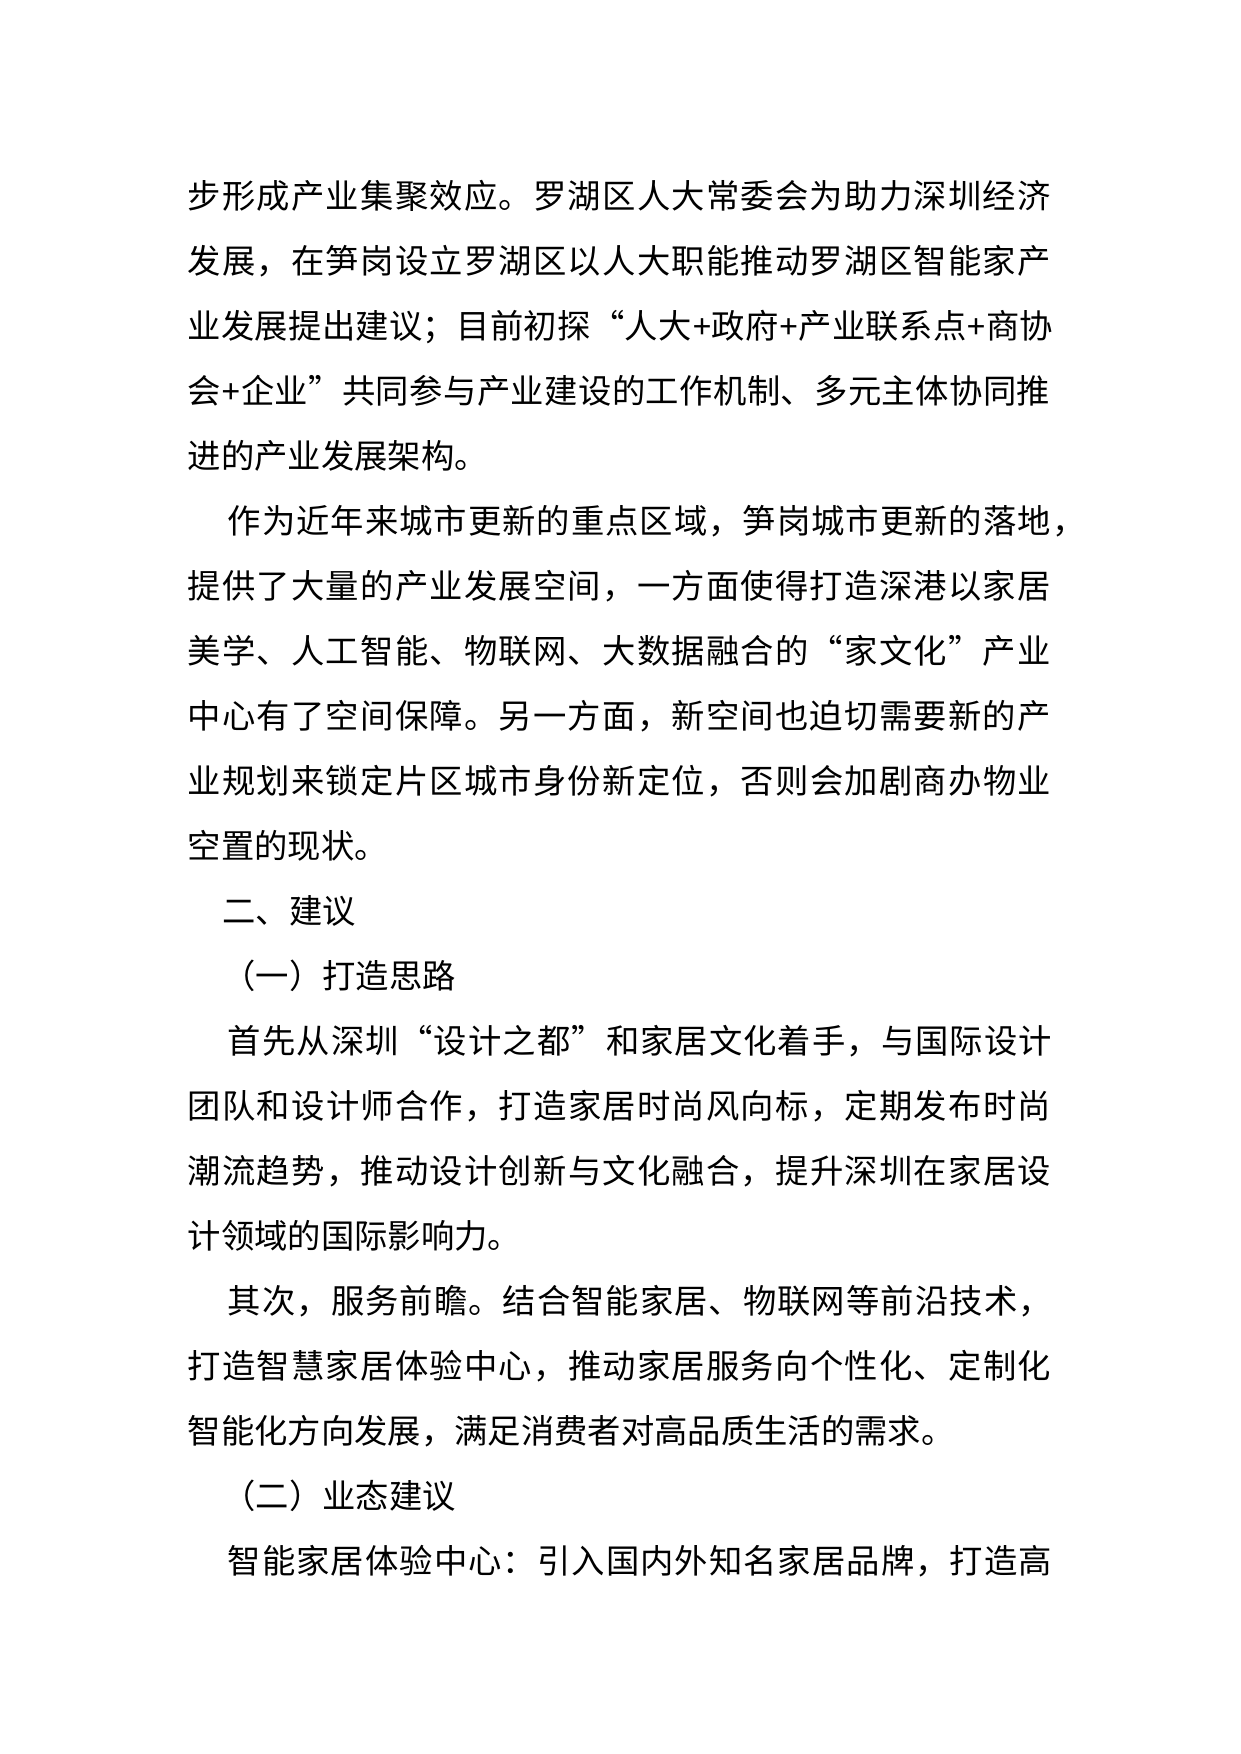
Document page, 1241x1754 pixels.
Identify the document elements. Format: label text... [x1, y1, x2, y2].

text （二）业态建议 [187, 1462, 1053, 1527]
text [187, 162, 1053, 487]
text 其次，服务前瞻。结合智能家居、物联网等前沿技术，打造智慧家居体验中心，推动家居服务向个性化、定制化、智能化方向发展，满足消费者对高品质生活的需求。 [187, 1267, 1053, 1462]
text 首先从深圳“设计之都”和家居文化着手，与国际设计团队和设计师合作，打造家居时尚风向标，定期发布时尚潮流趋势，推动设计创新与文化融合，提升深圳在家居设计领域的国际影响力。 [187, 1007, 1053, 1267]
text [187, 1527, 1053, 1592]
text 作为近年来城市更新的重点区域，笋岗城市更新的落地，提供了大量的产业发展空间，一方面使得打造深港以家居美学、人工智能、物联网、大数据融合的“家文化”产业中心有了空间保障。另一方面，新空间也迫切需要新的产业规划来锁定片区城市身份新定位，否则会加剧商办物业空置的现状。 [187, 487, 1053, 877]
text 二、建议 [187, 877, 1053, 942]
text （一）打造思路 [187, 942, 1053, 1007]
